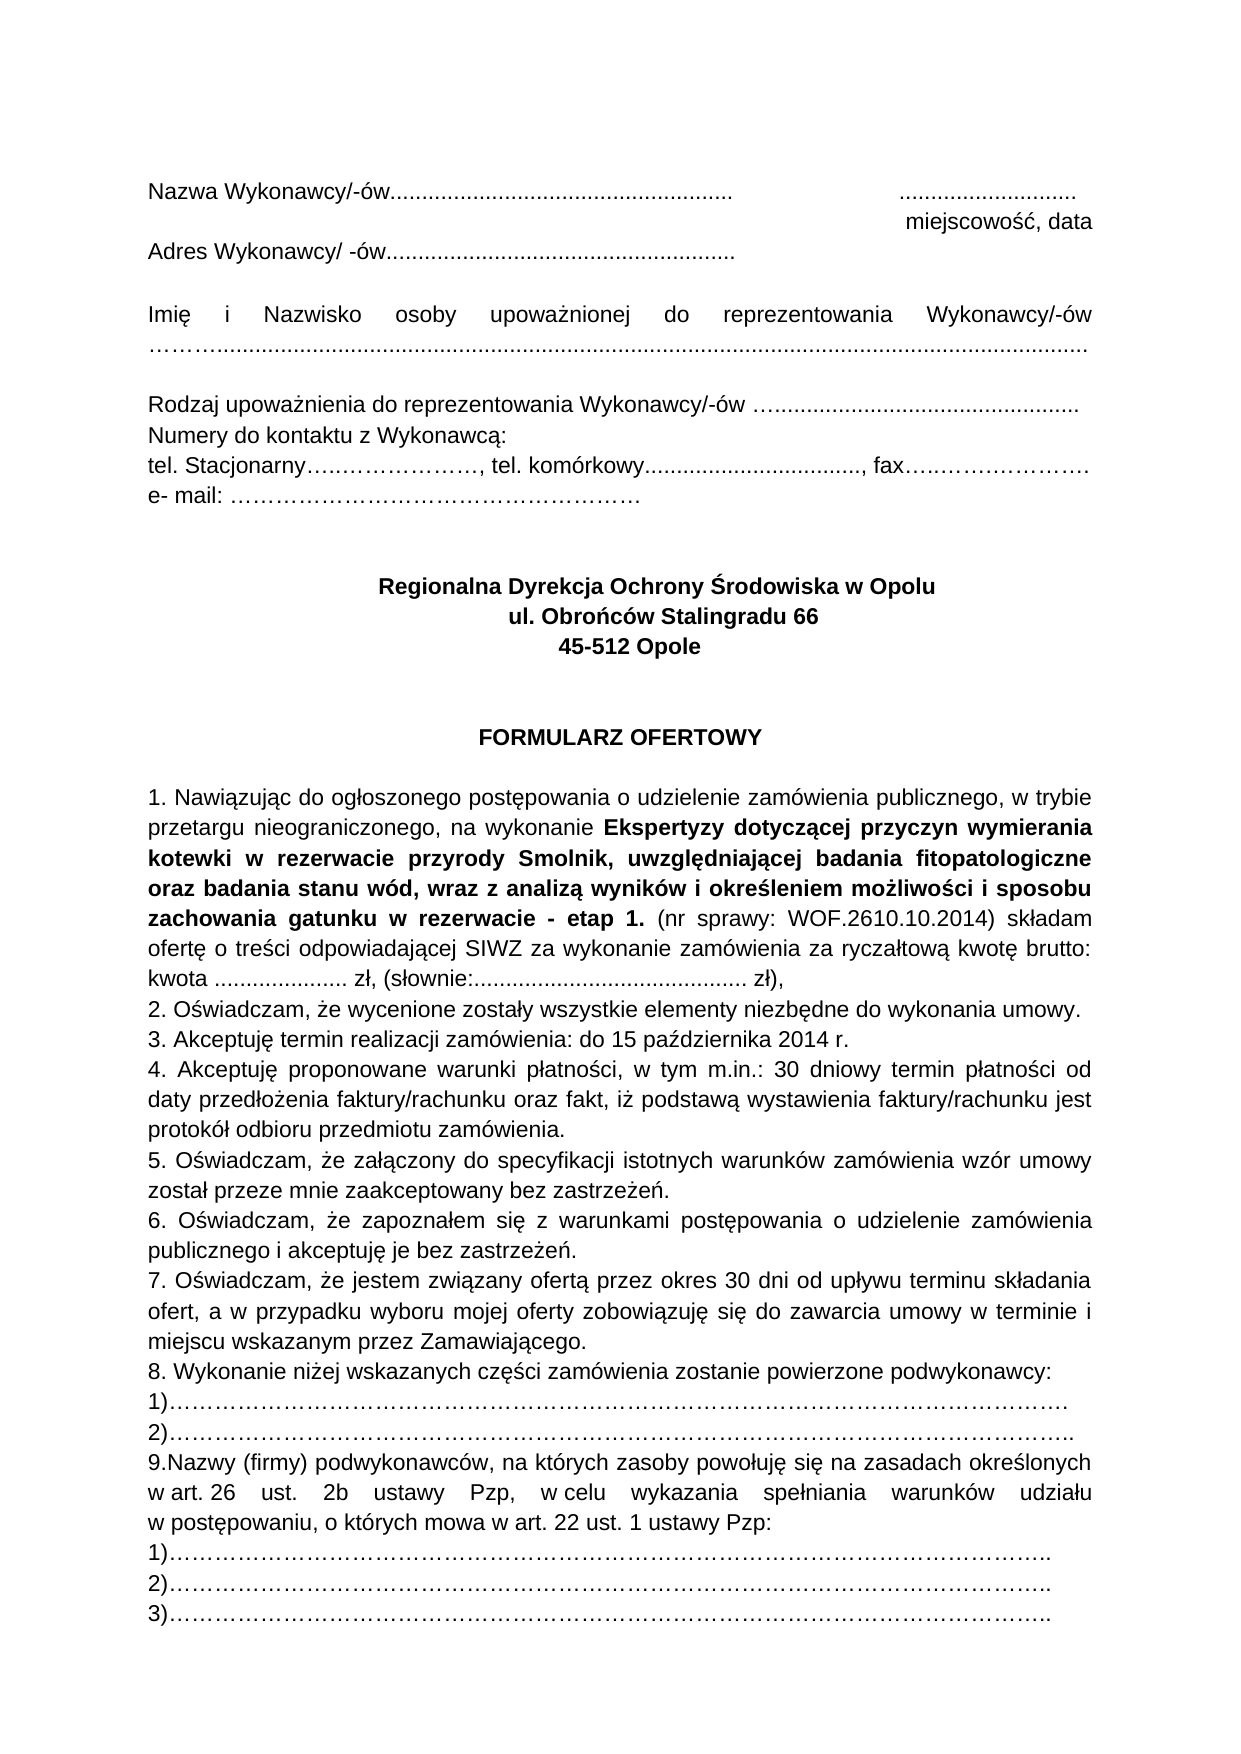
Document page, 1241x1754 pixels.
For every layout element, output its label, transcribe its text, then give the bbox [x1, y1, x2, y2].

text 8. Wykonanie niżej wskazanych części zamówienia zostanie powierzone podwykonawcy: [148, 1358, 1092, 1384]
text FORMULARZ OFERTOWY [148, 724, 1092, 750]
text 3)…………………………………………………………………………………………………….. [148, 1600, 1092, 1626]
text ul. Obrońców Stalingradu 66 [148, 603, 1092, 629]
text 1)………………………………………………………………………………………………………. [148, 1388, 1092, 1414]
text tel. Stacjonarny…..………………, tel. komórkowy.................................., fax…..…….…………. [148, 452, 1092, 478]
text 7. Oświadczam, że jestem związany ofertą przez okres 30 dni od upływu terminu składania ofert, a w przypadku wyboru mojej oferty zobowiązuję się do zawarcia umowy w terminie i miejscu wskazanym przez Zamawiającego. [148, 1267, 1092, 1354]
text 9.Nazwy (firmy) podwykonawców, na których zasoby powołuję się na zasadach określonych w art. 26 ust. 2b ustawy Pzp, w celu wykazania spełniania warunków udziału w postępowaniu, o których mowa w art. 22 ust. 1 ustawy Pzp: [148, 1449, 1092, 1535]
text 1)…………………………………………………………………………………………………….. [148, 1539, 1092, 1566]
text Adres Wykonawcy/ -ów....................................................... [148, 238, 1092, 265]
text miejscowość, data [148, 208, 1092, 234]
text 3. Akceptuję termin realizacji zamówienia: do 15 października 2014 r. [148, 1026, 1092, 1052]
text Nazwa Wykonawcy/-ów...................................................... ............................ [148, 178, 1092, 204]
text 2)……………………………………………………………………………………………………….. [148, 1418, 1092, 1445]
text Rodzaj upoważnienia do reprezentowania Wykonawcy/-ów …................................................ [148, 391, 1092, 418]
text 6. Oświadczam, że zapoznałem się z warunkami postępowania o udzielenie zamówienia publicznego i akceptuję je bez zastrzeżeń. [148, 1207, 1092, 1263]
text Numery do kontaktu z Wykonawcą: [148, 422, 1092, 448]
text Regionalna Dyrekcja Ochrony Środowiska w Opolu [148, 573, 1092, 599]
text 5. Oświadczam, że załączony do specyfikacji istotnych warunków zamówienia wzór umowy został przeze mnie zaakceptowany bez zastrzeżeń. [148, 1147, 1092, 1203]
text e- mail: ……………………………………………… [148, 482, 1092, 508]
text Imię i Nazwisko osoby upoważnionej do reprezentowania Wykonawcy/-ów ………......................................................................................................................................... [148, 301, 1092, 357]
text 4. Akceptuję proponowane warunki płatności, w tym m.in.: 30 dniowy termin płatności od daty przedłożenia faktury/rachunku oraz fakt, iż podstawą wystawienia faktury/rachunku jest protokół odbioru przedmiotu zamówienia. [148, 1056, 1092, 1143]
text 2)…………………………………………………………………………………………………….. [148, 1569, 1092, 1596]
text 45-512 Opole [148, 633, 1092, 659]
text 1. Nawiązując do ogłoszonego postępowania o udzielenie zamówienia publicznego, w trybie przetargu nieograniczonego, na wykonanie Ekspertyzy dotyczącej przyczyn wymierania kotewki w rezerwacie przyrody Smolnik, uwzględniającej badania fitopatologiczne oraz badania stanu wód, wraz z analizą wyników i określeniem możliwości i sposobu zachowania gatunku w rezerwacie - etap 1. (nr sprawy: WOF.2610.10.2014) składam ofertę o treści odpowiadającej SIWZ za wykonanie zamówienia za ryczałtową kwotę brutto: kwota ..................... zł, (słownie:........................................... zł), [148, 784, 1092, 992]
text 2. Oświadczam, że wycenione zostały wszystkie elementy niezbędne do wykonania umowy. [148, 996, 1092, 1022]
